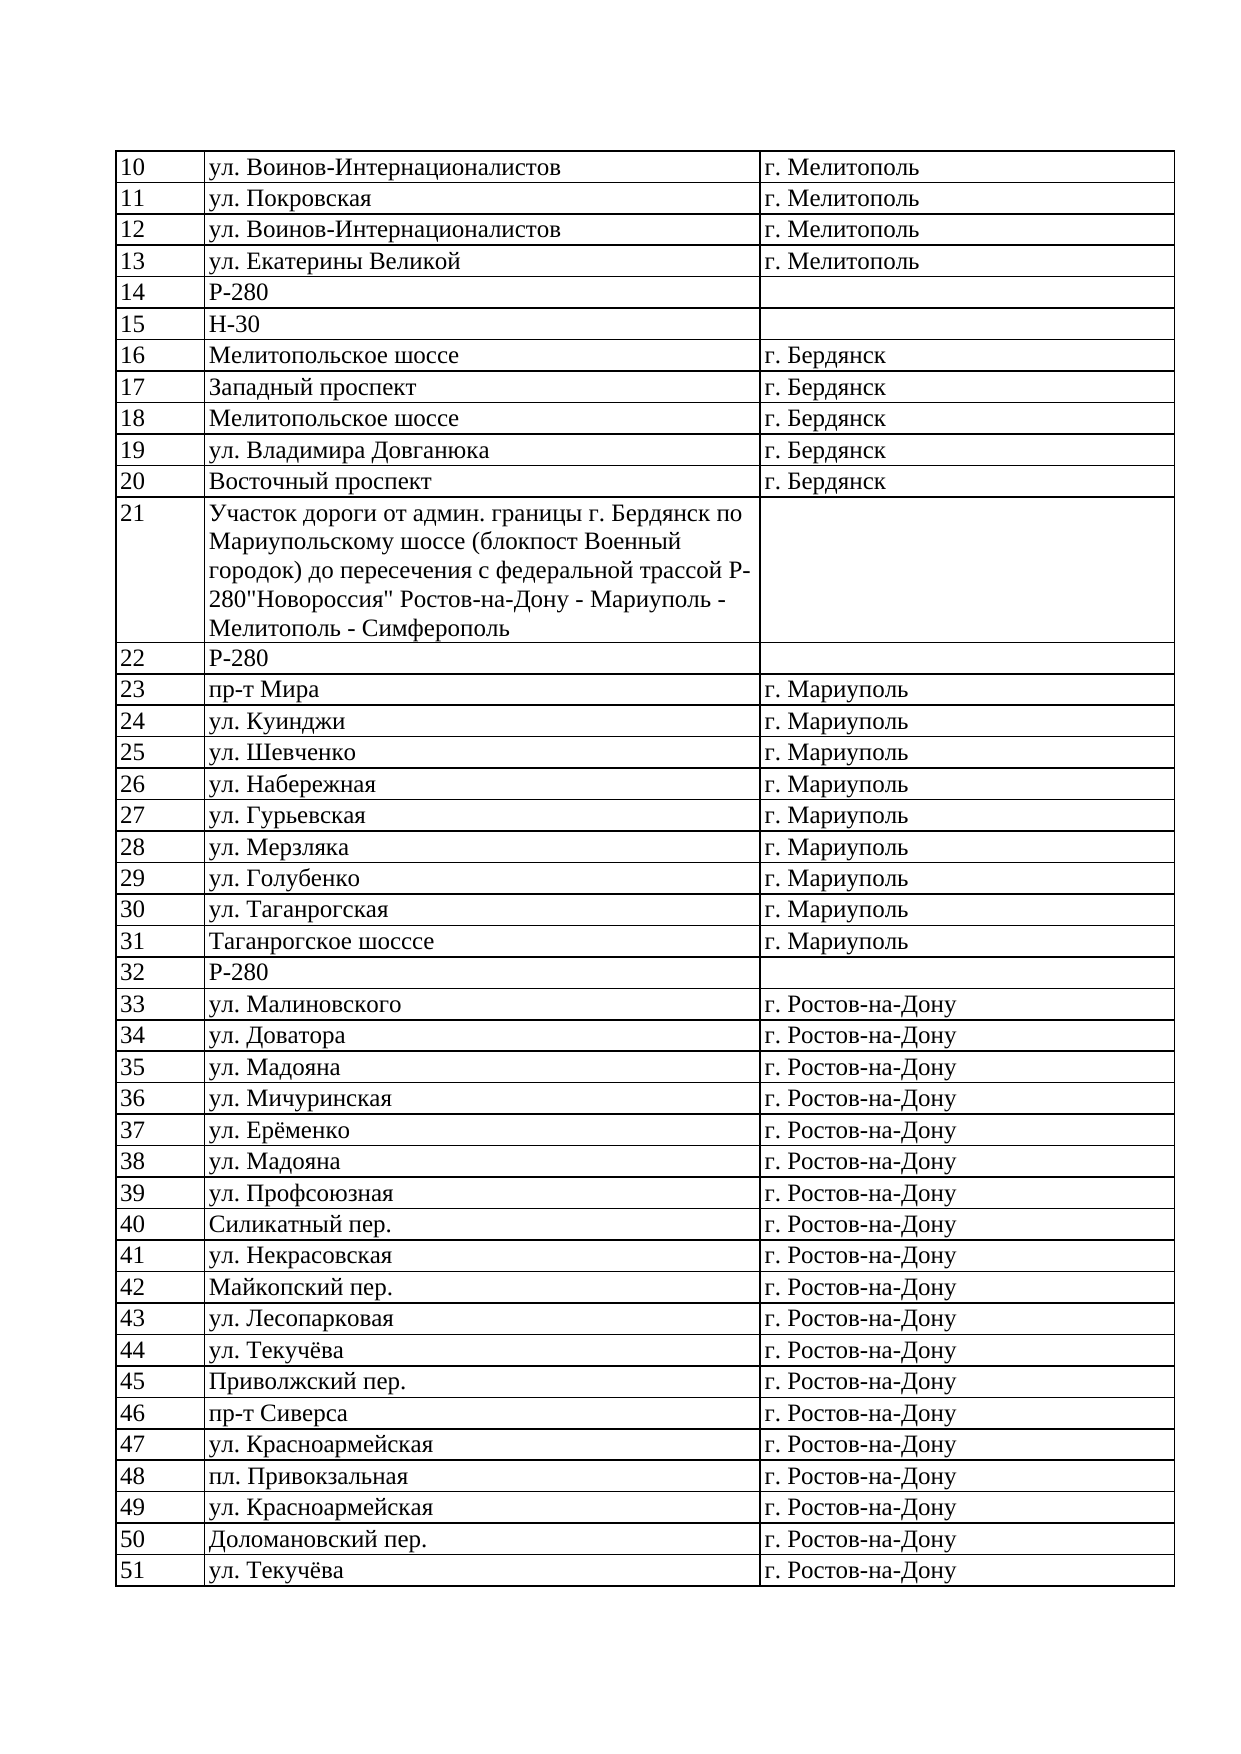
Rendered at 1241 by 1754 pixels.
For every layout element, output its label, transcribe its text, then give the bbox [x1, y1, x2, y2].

table_cell Западный проспект [205, 372, 759, 402]
table_cell 33 [117, 989, 204, 1019]
table_cell 37 [117, 1115, 204, 1145]
table_cell г. Ростов-на-Дону [761, 1272, 1174, 1302]
table_cell ул. Куинджи [205, 706, 759, 736]
table_cell 50 [117, 1524, 204, 1554]
table_cell ул. Воинов-Интернационалистов [205, 152, 759, 181]
table_cell г. Ростов-на-Дону [761, 989, 1174, 1019]
table_cell ул. Набережная [205, 769, 759, 799]
table_cell г. Мелитополь [761, 215, 1174, 244]
table_cell Таганрогское шосссе [205, 926, 759, 956]
table_cell 30 [117, 895, 204, 924]
table_cell г. Мелитополь [761, 246, 1174, 276]
table_cell Мелитопольское шоссе [205, 403, 759, 433]
table_cell Силикатный пер. [205, 1209, 759, 1239]
table_cell ул. Таганрогская [205, 895, 759, 924]
table_cell 28 [117, 832, 204, 862]
table_cell Приволжский пер. [205, 1367, 759, 1396]
table_cell ул. Голубенко [205, 863, 759, 893]
table_cell г. Ростов-на-Дону [761, 1115, 1174, 1145]
table_cell Майкопский пер. [205, 1272, 759, 1302]
table_cell г. Ростов-на-Дону [761, 1524, 1174, 1554]
table_cell г. Бердянск [761, 372, 1174, 402]
table_cell г. Ростов-на-Дону [761, 1209, 1174, 1239]
table_cell г. Мариуполь [761, 832, 1174, 862]
table_cell г. Бердянск [761, 435, 1174, 464]
table_cell 38 [117, 1146, 204, 1176]
table_cell ул. Доватора [205, 1021, 759, 1050]
table_cell ул. Мичуринская [205, 1083, 759, 1113]
table_cell ул. Екатерины Великой [205, 246, 759, 276]
table_cell г. Мариуполь [761, 706, 1174, 736]
table_cell 39 [117, 1178, 204, 1208]
table_cell ул. Текучёва [205, 1335, 759, 1365]
table_cell Мелитопольское шоссе [205, 340, 759, 370]
table_cell г. Мариуполь [761, 895, 1174, 924]
table_cell г. Ростов-на-Дону [761, 1398, 1174, 1428]
table_cell [761, 498, 1174, 641]
table_cell 46 [117, 1398, 204, 1428]
table_cell Доломановский пер. [205, 1524, 759, 1554]
table_cell г. Мелитополь [761, 183, 1174, 213]
table_cell 23 [117, 675, 204, 704]
table_cell 14 [117, 277, 204, 307]
table_cell Восточный проспект [205, 466, 759, 496]
table_cell ул. Некрасовская [205, 1241, 759, 1271]
table_cell 13 [117, 246, 204, 276]
table_cell г. Ростов-на-Дону [761, 1492, 1174, 1522]
table_cell [761, 643, 1174, 673]
table_cell г. Мариуполь [761, 863, 1174, 893]
table_cell 41 [117, 1241, 204, 1271]
table_cell г. Ростов-на-Дону [761, 1335, 1174, 1365]
table_cell г. Ростов-на-Дону [761, 1304, 1174, 1333]
table_cell ул. Профсоюзная [205, 1178, 759, 1208]
table_cell г. Ростов-на-Дону [761, 1146, 1174, 1176]
table_cell 20 [117, 466, 204, 496]
table_cell ул. Текучёва [205, 1555, 759, 1585]
table_cell 44 [117, 1335, 204, 1365]
table_cell г. Ростов-на-Дону [761, 1083, 1174, 1113]
table_cell г. Бердянск [761, 340, 1174, 370]
table_cell г. Ростов-на-Дону [761, 1241, 1174, 1271]
table_cell 45 [117, 1367, 204, 1396]
table_cell ул. Владимира Довганюка [205, 435, 759, 464]
table_cell ул. Лесопарковая [205, 1304, 759, 1333]
table_cell г. Ростов-на-Дону [761, 1367, 1174, 1396]
table_cell 40 [117, 1209, 204, 1239]
table_cell 43 [117, 1304, 204, 1333]
table_cell 35 [117, 1052, 204, 1082]
table_cell г. Бердянск [761, 466, 1174, 496]
table_cell 17 [117, 372, 204, 402]
table_cell 16 [117, 340, 204, 370]
table_cell пр-т Мира [205, 675, 759, 704]
table_cell [761, 958, 1174, 987]
table_cell г. Мариуполь [761, 737, 1174, 767]
table_cell 26 [117, 769, 204, 799]
table_cell 22 [117, 643, 204, 673]
table_cell 19 [117, 435, 204, 464]
table_cell 31 [117, 926, 204, 956]
table_cell 11 [117, 183, 204, 213]
table_cell г. Ростов-на-Дону [761, 1461, 1174, 1491]
table_cell г. Ростов-на-Дону [761, 1430, 1174, 1459]
table_cell 36 [117, 1083, 204, 1113]
table_cell 48 [117, 1461, 204, 1491]
table_cell [761, 309, 1174, 339]
table_cell 34 [117, 1021, 204, 1050]
table_cell ул. Малиновского [205, 989, 759, 1019]
table_cell пл. Привокзальная [205, 1461, 759, 1491]
table_cell Р-280 [205, 277, 759, 307]
table_cell ул. Покровская [205, 183, 759, 213]
table_cell Участок дороги от админ. границы г. Бердянск по Мариупольскому шоссе (блокпост Военный городок) до пересечения с федеральной трассой Р-280"Новороссия" Ростов-на-Дону - Мариуполь - Мелитополь - Симферополь [205, 498, 759, 641]
table_cell ул. Мерзляка [205, 832, 759, 862]
table_cell ул. Воинов-Интернационалистов [205, 215, 759, 244]
table_cell г. Мариуполь [761, 926, 1174, 956]
table_cell 49 [117, 1492, 204, 1522]
table_cell ул. Мадояна [205, 1052, 759, 1082]
table_cell 47 [117, 1430, 204, 1459]
table_cell г. Ростов-на-Дону [761, 1178, 1174, 1208]
table_cell г. Бердянск [761, 403, 1174, 433]
table_cell 51 [117, 1555, 204, 1585]
table_cell г. Ростов-на-Дону [761, 1021, 1174, 1050]
table_cell 10 [117, 152, 204, 181]
table_cell ул. Мадояна [205, 1146, 759, 1176]
table_cell ул. Гурьевская [205, 800, 759, 830]
table_cell ул. Шевченко [205, 737, 759, 767]
table_cell г. Мариуполь [761, 800, 1174, 830]
table_cell Р-280 [205, 958, 759, 987]
table_cell 12 [117, 215, 204, 244]
table_cell г. Ростов-на-Дону [761, 1052, 1174, 1082]
table_cell г. Мариуполь [761, 675, 1174, 704]
table_cell Р-280 [205, 643, 759, 673]
table_cell ул. Ерёменко [205, 1115, 759, 1145]
table_cell [761, 277, 1174, 307]
table_cell 24 [117, 706, 204, 736]
table_cell 21 [117, 498, 204, 641]
table_cell Н-30 [205, 309, 759, 339]
table_cell 18 [117, 403, 204, 433]
table_cell 25 [117, 737, 204, 767]
table_cell пр-т Сиверса [205, 1398, 759, 1428]
table_cell ул. Красноармейская [205, 1430, 759, 1459]
table_cell 27 [117, 800, 204, 830]
table_cell г. Ростов-на-Дону [761, 1555, 1174, 1585]
table_cell 32 [117, 958, 204, 987]
table_cell 29 [117, 863, 204, 893]
table_cell 42 [117, 1272, 204, 1302]
table_cell 15 [117, 309, 204, 339]
table_cell г. Мариуполь [761, 769, 1174, 799]
table_cell ул. Красноармейская [205, 1492, 759, 1522]
table_cell г. Мелитополь [761, 152, 1174, 181]
